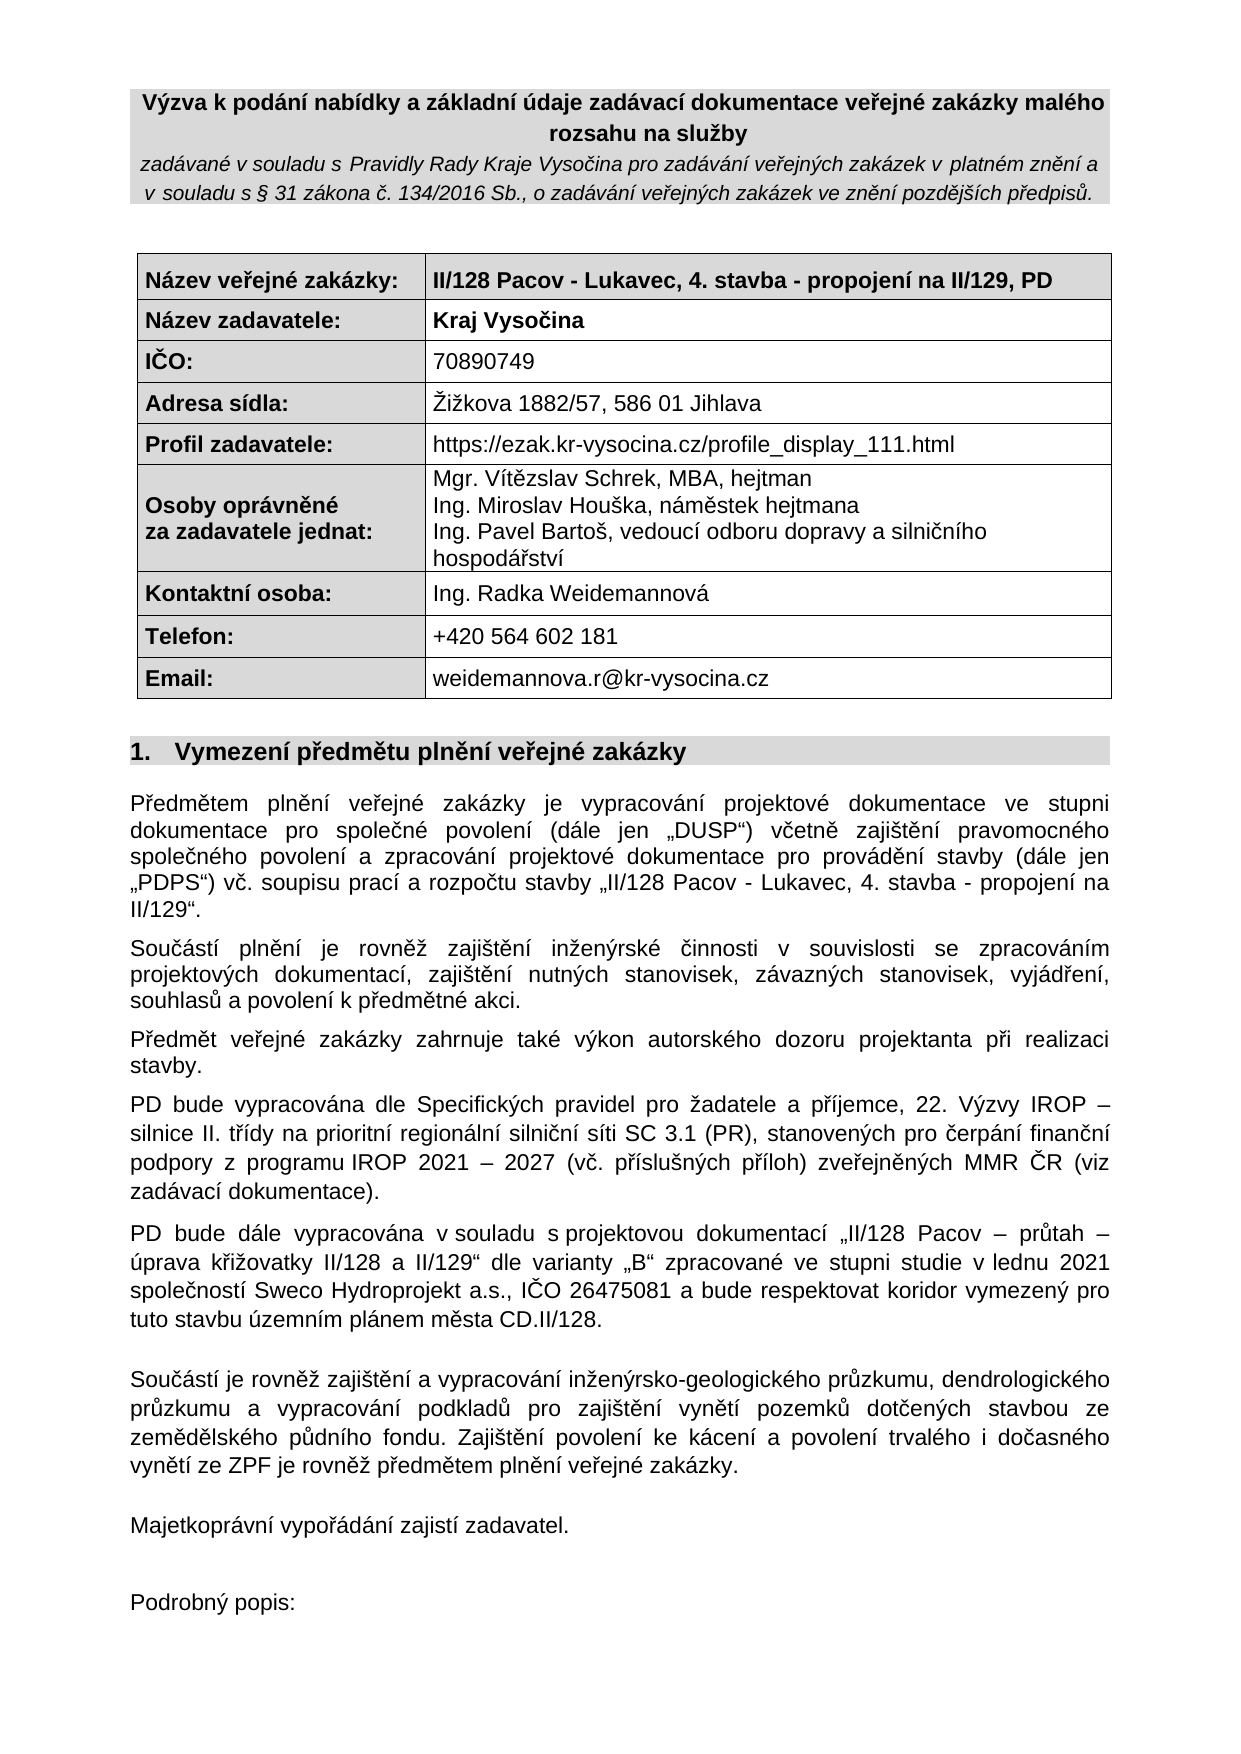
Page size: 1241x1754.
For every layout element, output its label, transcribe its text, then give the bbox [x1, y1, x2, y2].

text Majetkoprávní vypořádání zajistí zadavatel. [130, 1512, 1110, 1538]
text PD bude vypracována dle Specifických pravidel pro žadatele a příjemce, 22. Výzvy IROP – silnice II. třídy na prioritní regionální silniční síti SC 3.1 (PR), stanovených pro čerpání finanční podpory z programu IROP 2021 – 2027 (vč. příslušných příloh) zveřejněných MMR ČR (viz zadávací dokumentace). [130, 1091, 1110, 1204]
table_cell Kraj Vysočina [426, 300, 1111, 340]
text zadávané v souladu s Pravidly Rady Kraje Vysočina pro zadávání veřejných zakázek v platném znění a v souladu s § 31 zákona č. 134/2016 Sb., o zadávání veřejných zakázek ve znění pozdějších předpisů. [130, 152, 1110, 204]
title Výzva k podání nabídky a základní údaje zadávací dokumentace veřejné zakázky malého rozsahu na služby [130, 89, 1110, 147]
text Podrobný popis: [130, 1589, 1110, 1616]
table_cell Osoby oprávněné za zadavatele jednat: [138, 465, 425, 571]
table_cell https://ezak.kr-vysocina.cz/profile_display_111.html [426, 424, 1111, 464]
table_cell weidemannova.r@kr-vysocina.cz [426, 658, 1111, 698]
text Předmětem plnění veřejné zakázky je vypracování projektové dokumentace ve stupni dokumentace pro společné povolení (dále jen „DUSP“) včetně zajištění pravomocného společného povolení a zpracování projektové dokumentace pro provádění stavby (dále jen „PDPS“) vč. soupisu prací a rozpočtu stavby „II/128 Pacov - Lukavec, 4. stavba - propojení na II/129“. [130, 790, 1110, 922]
table_cell Profil zadavatele: [138, 424, 425, 464]
table_cell Ing. Radka Weidemannová [426, 572, 1111, 615]
table_cell Název zadavatele: [138, 300, 425, 340]
table_cell Kontaktní osoba: [138, 572, 425, 615]
table_header II/128 Pacov - Lukavec, 4. stavba - propojení na II/129, PD [426, 254, 1111, 299]
table_cell IČO: [138, 341, 425, 382]
table_cell Adresa sídla: [138, 383, 425, 423]
table_cell Email: [138, 658, 425, 698]
table_cell +420 564 602 181 [426, 616, 1111, 657]
table_cell Žižkova 1882/57, 586 01 Jihlava [426, 383, 1111, 423]
table_cell Mgr. Vítězslav Schrek, MBA, hejtman Ing. Miroslav Houška, náměstek hejtmana Ing. Pavel Bartoš, vedoucí odboru dopravy a silničního hospodářství [426, 465, 1111, 571]
text Předmět veřejné zakázky zahrnuje také výkon autorského dozoru projektanta při realizaci stavby. [130, 1026, 1110, 1079]
table_header Název veřejné zakázky: [138, 254, 425, 299]
text Součástí plnění je rovněž zajištění inženýrské činnosti v souvislosti se zpracováním projektových dokumentací, zajištění nutných stanovisek, závazných stanovisek, vyjádření, souhlasů a povolení k předmětné akci. [130, 934, 1110, 1013]
subtitle Vymezení předmětu plnění veřejné zakázky [130, 736, 1110, 765]
table_cell 70890749 [426, 341, 1111, 382]
text Součástí je rovněž zajištění a vypracování inženýrsko-geologického průzkumu, dendrologického průzkumu a vypracování podkladů pro zajištění vynětí pozemků dotčených stavbou ze zemědělského půdního fondu. Zajištění povolení ke kácení a povolení trvalého i dočasného vynětí ze ZPF je rovněž předmětem plnění veřejné zakázky. [130, 1366, 1110, 1479]
text PD bude dále vypracována v souladu s projektovou dokumentací „II/128 Pacov – průtah – úprava křižovatky II/128 a II/129“ dle varianty „B“ zpracované ve stupni studie v lednu 2021 společností Sweco Hydroprojekt a.s., IČO 26475081yHj a bude respektovat koridor vymezený pro tuto stavbu územním plánem města CD.II/128. [130, 1219, 1110, 1333]
table_cell Telefon: [138, 616, 425, 657]
